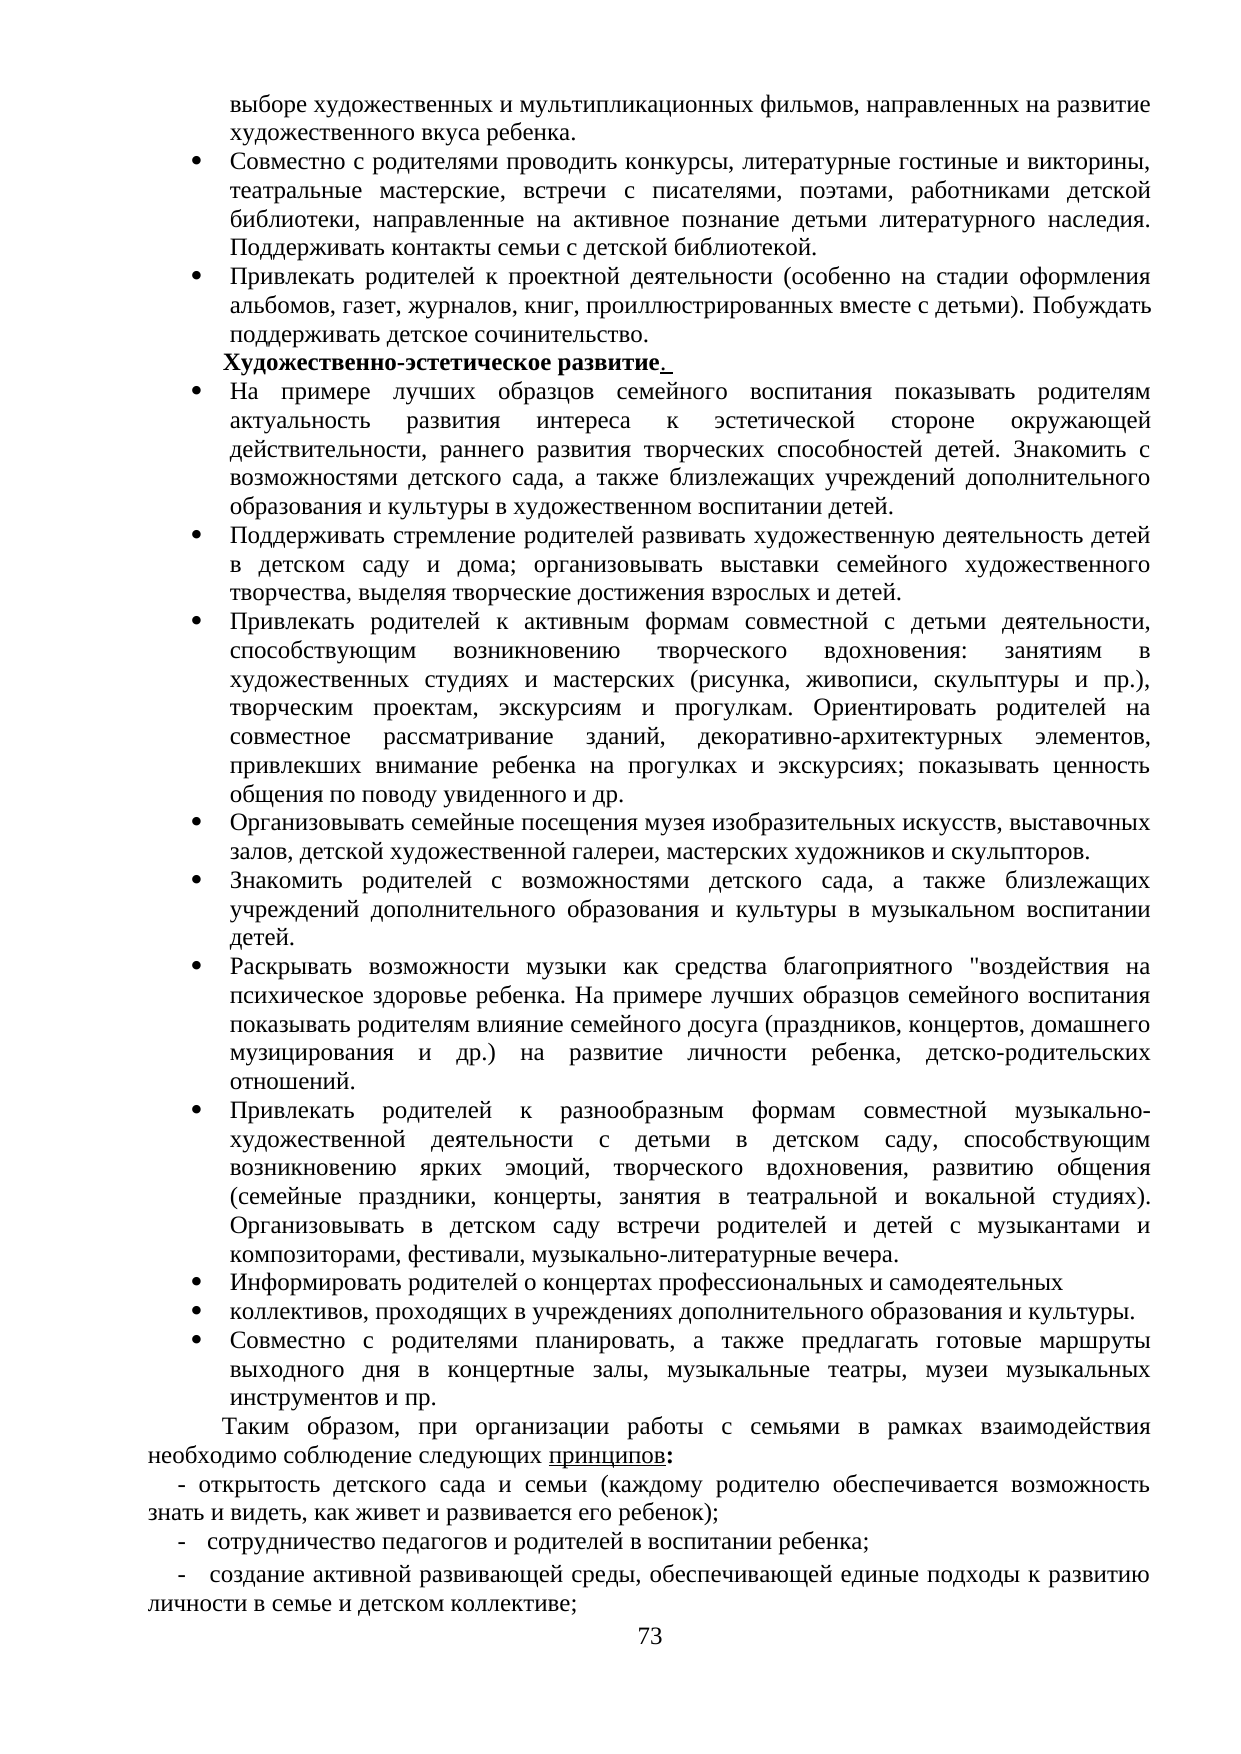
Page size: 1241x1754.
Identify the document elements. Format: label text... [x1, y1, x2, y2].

list коллективов, проходящих в учреждениях дополнительного образования и культуры. [192, 1296, 1152, 1325]
list Поддерживать стремление родителей развивать художественную деятельность детей в детском саду и дома; организовывать выставки семейного художественного творчества, выделяя творческие достижения взрослых и детей. [192, 520, 1152, 606]
list Совместно с родителями проводить конкурсы, литературные гостиные и викторины, театральные мастерские, встречи с писателями, поэтами, работниками детской библиотеки, направленные на активное познание детьми литературного наследия. Поддерживать контакты семьи с детской библиотекой. [192, 146, 1152, 261]
list Привлекать родителей к активным формам совместной с детьми деятельности, способствующим возникновению творческого вдохновения: занятиям в художественных студиях и мастерских (рисунка, живописи, скульптуры и пр.), творческим проектам, экскурсиям и прогулкам. Ориентировать родителей на совместное рассматривание зданий, декоративно-архитектурных элементов, привлекших внимание ребенка на прогулках и экскурсиях; показывать ценность общения по поводу увиденного и др. [192, 606, 1152, 807]
text Художественно-эстетическое развитие. [223, 347, 1152, 376]
list Совместно с родителями планировать, а также предлагать готовые маршруты выходного дня в концертные залы, музыкальные театры, музеи музыкальных инструментов и пр. [192, 1325, 1152, 1411]
text Таким образом, при организации работы с семьями в рамках взаимодействия необходимо соблюдение следующих принципов: [148, 1411, 1152, 1469]
list Знакомить родителей с возможностями детского сада, а также близлежащих учреждений дополнительного образования и культуры в музыкальном воспитании детей. [192, 865, 1152, 951]
list Организовывать семейные посещения музея изобразительных искусств, выставочных залов, детской художественной галереи, мастерских художников и скульпторов. [192, 807, 1152, 865]
list Привлекать родителей к разнообразным формам совместной музыкально-художественной деятельности с детьми в детском саду, способствующим возникновению ярких эмоций, творческого вдохновения, развитию общения (семейные праздники, концерты, занятия в театральной и вокальной студиях). Организовывать в детском саду встречи родителей и детей с музыкантами и композиторами, фестивали, музыкально-литературные вечера. [192, 1095, 1152, 1267]
list Привлекать родителей к проектной деятельности (особенно на стадии оформления альбомов, газет, журналов, книг, проиллюстрированных вместе с детьми). Побуждать поддерживать детское сочинительство. [192, 261, 1152, 347]
list На примере лучших образцов семейного воспитания показывать родителям актуальность развития интереса к эстетической стороне окружающей действительности, раннего развития творческих способностей детей. Знакомить с возможностями детского сада, а также близлежащих учреждений дополнительного образования и культуры в художественном воспитании детей. [192, 376, 1152, 520]
list сотрудничество педагогов и родителей в воспитании ребенка; [148, 1526, 1152, 1555]
text - создание активной развивающей среды, обеспечивающей единые подходы к развитию личности в семье и детском коллективе; [148, 1559, 1152, 1617]
text - открытость детского сада и семьи (каждому родителю обеспечивается возможность знать и видеть, как живет и развивается его ребенок); [148, 1469, 1152, 1526]
list Информировать родителей о концертах профессиональных и самодеятельных [192, 1267, 1152, 1296]
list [192, 89, 1152, 146]
list Раскрывать возможности музыки как средства благоприятного "воздействия на психическое здоровье ребенка. На примере лучших образцов семейного воспитания показывать родителям влияние семейного досуга (праздников, концертов, домашнего музицирования и др.) на развитие личности ребенка, детско-родительских отношений. [192, 951, 1152, 1095]
